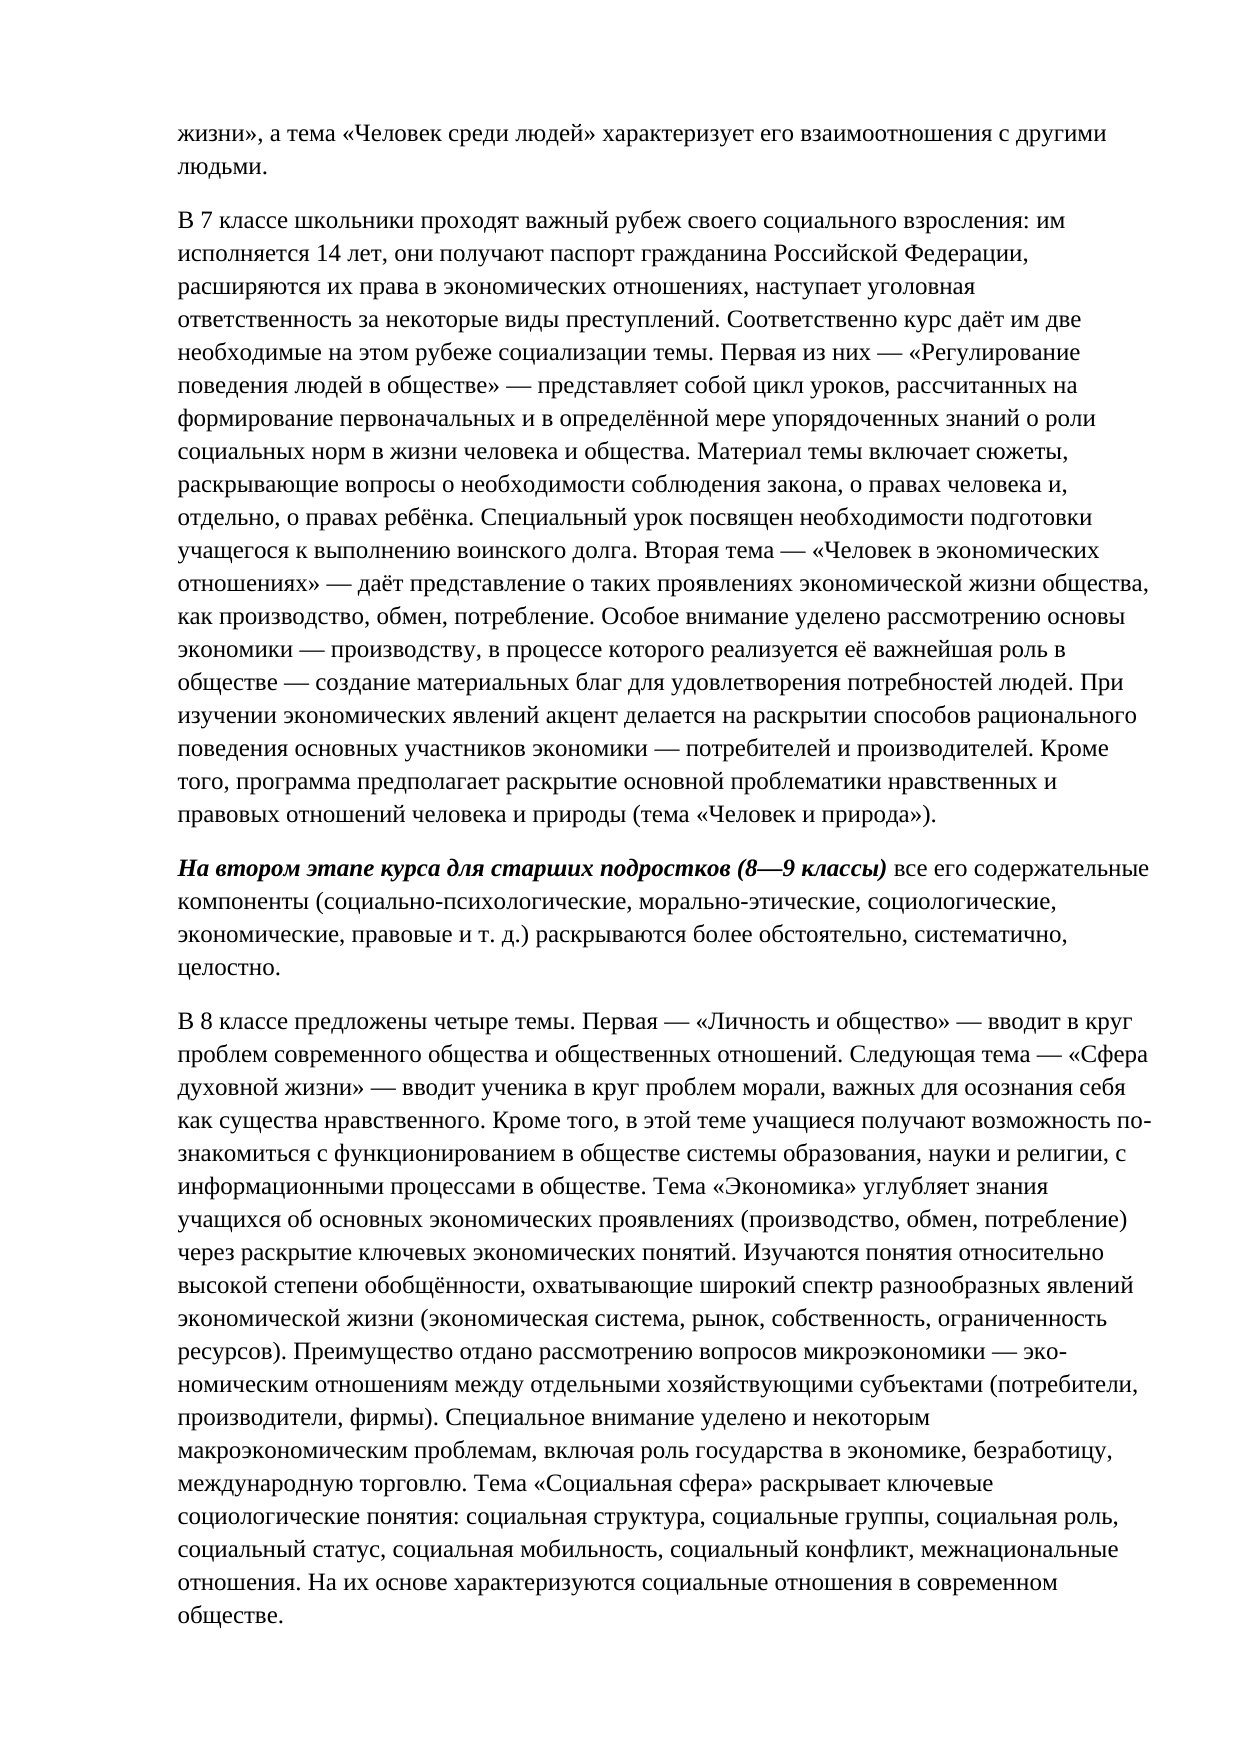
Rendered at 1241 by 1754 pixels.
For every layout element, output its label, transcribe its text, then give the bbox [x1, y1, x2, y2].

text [177, 118, 1152, 180]
text На втором этапе курса для старших подростков (8—9 классы) все его содержательные компоненты (социально-психологические, морально-этические, социологические, экономические, правовые и т. д.) раскрываются более обстоятельно, систематично, целостно. [177, 853, 1152, 981]
text В 8 классе предложены четыре темы. Первая — «Личность и общество» — вводит в круг проблем современного общества и общественных отношений. Следующая тема — «Сфера духовной жизни» — вводит ученика в круг проблем морали, важных для осознания себя как существа нравственного. Кроме того, в этой теме учащиеся получают возможность познакомиться с функционированием в обществе системы образования, науки и религии, с информационными процессами в обществе. Тема «Экономика» углубляет знания учащихся об основных экономических проявлениях (производство, обмен, потребление) через раскрытие ключевых экономических понятий. Изучаются понятия относительно высокой степени обобщённости, охватывающие широкий спектр разнообразных явлений экономической жизни (экономическая система, рынок, собственность, ограниченность ресурсов). Преимущество отдано рассмотрению вопросов микроэкономики — экономическим отношениям между отдельными хозяйствующими субъектами (потребители, производители, фирмы). Специальное внимание уделено и некоторым макроэкономическим проблемам, включая роль государства в экономике, безработицу, международную торговлю. Тема «Социальная сфера» раскрывает ключевые социологические понятия: социальная структура, социальные группы, социальная роль, социальный статус, социальная мобильность, социальный конфликт, межнациональные отношения. На их основе характеризуются социальные отношения в современном обществе. [177, 1006, 1152, 1629]
text В 7 классе школьники проходят важный рубеж своего социального взросления: им исполняется 14 лет, они получают паспорт гражданина Российской Федерации, расширяются их права в экономических отношениях, наступает уголовная ответственность за некоторые виды преступлений. Соответственно курс даёт им две необходимые на этом рубеже социализации темы. Первая из них — «Регулирование поведения людей в обществе» — представляет собой цикл уроков, рассчитанных на формирование первоначальных и в определённой мере упорядоченных знаний о роли социальных норм в жизни человека и общества. Материал темы включает сюжеты, раскрывающие вопросы о необходимости соблюдения закона, о правах человека и, отдельно, о правах ребёнка. Специальный урок посвящен необходимости подготовки учащегося к выполнению воинского долга. Вторая тема — «Человек в экономических отношениях» — даёт представление о таких проявлениях экономической жизни общества, как производство, обмен, потребление. Особое внимание уделено рассмотрению основы экономики — производству, в процессе которого реализуется её важнейшая роль в обществе — создание материальных благ для удовлетворения потребностей людей. При изучении экономических явлений акцент делается на раскрытии способов рационального поведения основных участников экономики — потребителей и производителей. Кроме того, программа предполагает раскрытие основной проблематики нравственных и правовых отношений человека и природы (тема «Человек и природа»). [177, 205, 1152, 828]
